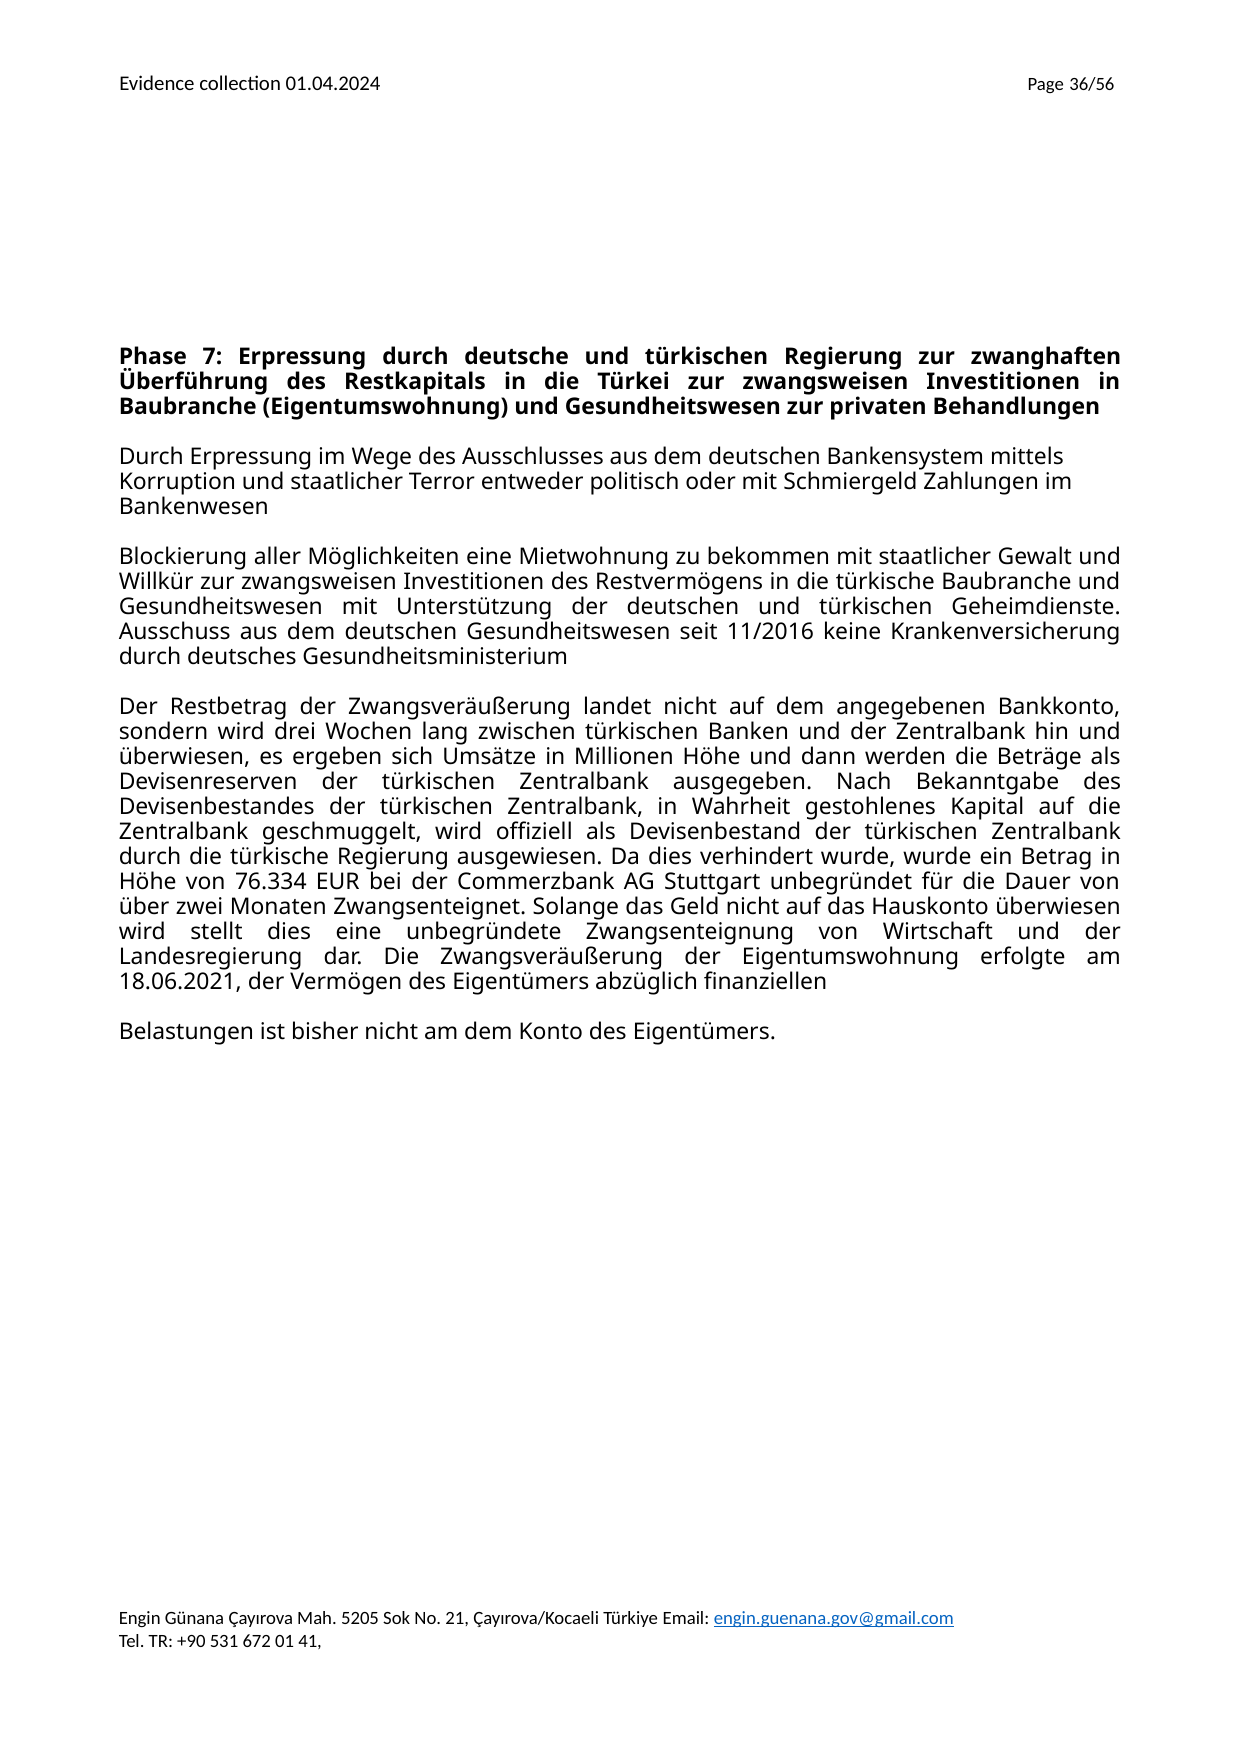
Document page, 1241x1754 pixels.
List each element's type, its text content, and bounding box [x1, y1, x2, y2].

text Der Restbetrag der Zwangsveräußerung landet nicht auf dem angegebenen Bankkonto, sondern wird drei Wochen lang zwischen türkischen Banken und der Zentralbank hin und überwiesen, es ergeben sich Umsätze in Millionen Höhe und dann werden die Beträge als Devisenreserven der türkischen Zentralbank ausgegeben. Nach Bekanntgabe des Devisenbestandes der türkischen Zentralbank, in Wahrheit gestohlenes Kapital auf die Zentralbank geschmuggelt, wird offiziell als Devisenbestand der türkischen Zentralbank durch die türkische Regierung ausgewiesen. Da dies verhindert wurde, wurde ein Betrag in Höhe von 76.334 EUR bei der Commerzbank AG Stuttgart unbegründet für die Dauer von über zwei Monaten Zwangsenteignet. Solange das Geld nicht auf das Hauskonto überwiesen wird stellt dies eine unbegründete Zwangsenteignung von Wirtschaft und der Landesregierung dar. Die Zwangsveräußerung der Eigentumswohnung erfolgte am 18.06.2021, der Vermögen des Eigentümers abzüglich finanziellen [118, 694, 1122, 994]
text Belastungen ist bisher nicht am dem Konto des Eigentümers. [118, 1019, 1122, 1044]
text Blockierung aller Möglichkeiten eine Mietwohnung zu bekommen mit staatlicher Gewalt und Willkür zur zwangsweisen Investitionen des Restvermögens in die türkische Baubranche und Gesundheitswesen mit Unterstützung der deutschen und türkischen Geheimdienste. Ausschuss aus dem deutschen Gesundheitswesen seit 11/2016 keine Krankenversicherung durch deutsches Gesundheitsministerium [118, 544, 1122, 669]
text Durch Erpressung im Wege des Ausschlusses aus dem deutschen Bankensystem mittels Korruption und staatlicher Terror entweder politisch oder mit Schmiergeld Zahlungen im Bankenwesen [118, 444, 1122, 519]
text Phase 7: Erpressung durch deutsche und türkischen Regierung zur zwanghaften Überführung des Restkapitals in die Türkei zur zwangsweisen Investitionen in Baubranche (Eigentumswohnung) und Gesundheitswesen zur privaten Behandlungen [118, 344, 1122, 419]
